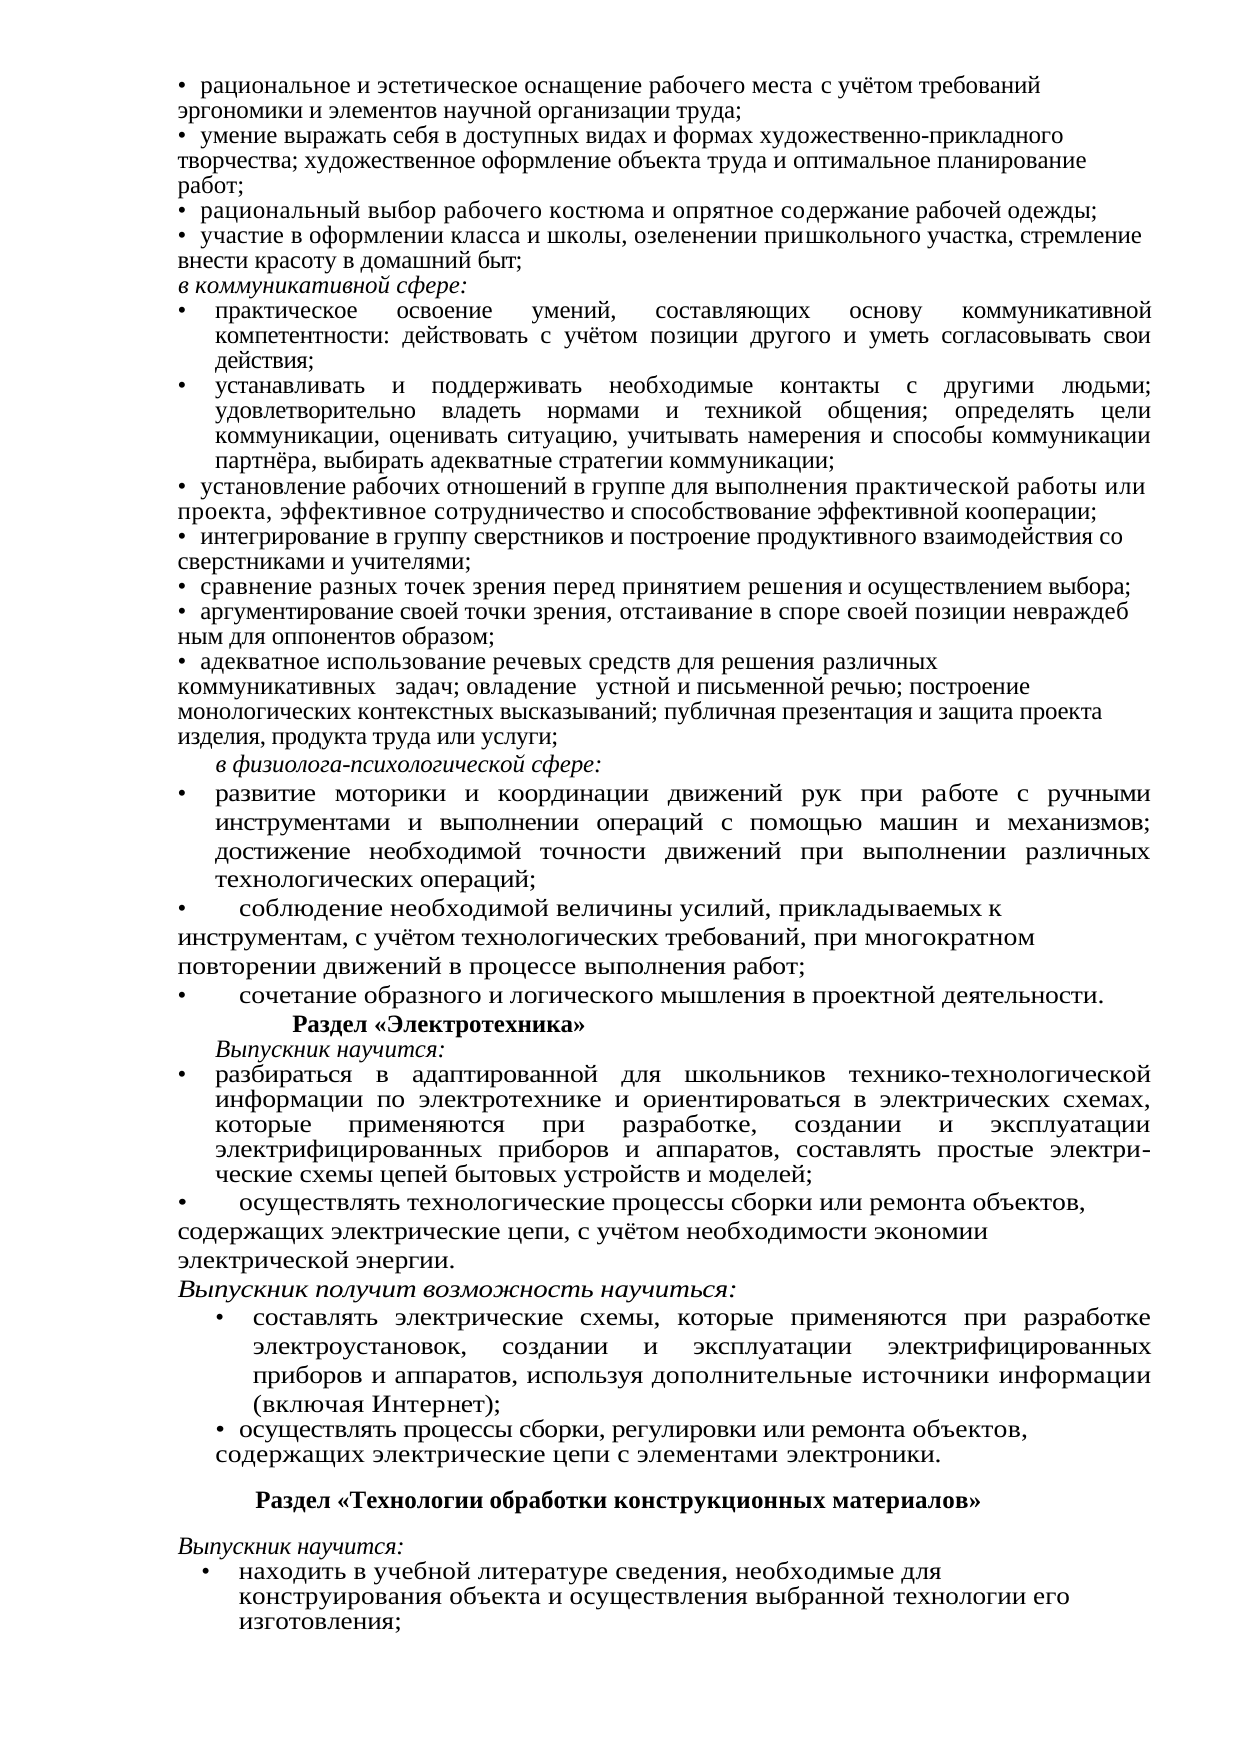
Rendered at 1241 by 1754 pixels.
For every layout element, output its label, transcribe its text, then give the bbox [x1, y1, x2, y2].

list сочетание образного и логического мышления в проектной деятельности. [177, 980, 1152, 1009]
text Выпускник научится: [215, 1037, 1152, 1062]
text Раздел «Электротехника» [292, 1009, 1152, 1037]
list составлять электрические схемы, которые применяются при разработке электроустановок, создании и эксплуатации электрифицированных приборов и аппаратов, используя дополнительные источники информации (включая Интернет); [215, 1302, 1152, 1417]
list участие в оформлении класса и школы, озеленении пришкольного участка, стремление внести красоту в домашний быт; [177, 224, 1152, 274]
list рациональное и эстетическое оснащение рабочего места с учётом требований эргономики и элементов научной организации труда; [177, 74, 1152, 124]
list умение выражать себя в доступных видах и формах художественно-прикладного творчества; художественное оформление объекта труда и оптимальное планирование работ; [177, 124, 1152, 199]
list аргументирование своей точки зрения, отстаивание в споре своей позиции невраждеб ным для оппонентов образом; [177, 599, 1152, 649]
list интегрирование в группу сверстников и построение продуктивного взаимодействия со сверстниками и учителями; [177, 524, 1152, 574]
list разбираться в адаптированной для школьников технико-технологической информации по электротехнике и ориентироваться в электрических схемах, которые применяются при разработке, создании и эксплуатации электрифицированных приборов и аппаратов, составлять простые электрические схемы цепей бытовых устройств и моделей; [177, 1062, 1151, 1187]
list развитие моторики и координации движений рук при работе с ручными инструментами и выполнении операций с помощью машин и механизмов; достижение необходимой точности движений при выполнении различных технологических операций; [177, 778, 1151, 893]
list соблюдение необходимой величины усилий, прикладываемых к инструментам, с учётом технологических требований, при многократном повторении движений в процессе выполнения работ; [177, 893, 1152, 979]
text Раздел «Технологии обработки конструкционных материалов» [255, 1488, 1151, 1514]
list практическое освоение умений, составляющих основу коммуникативной компетентности: действовать с учётом позиции другого и уметь согласовывать свои действия; [177, 299, 1151, 374]
text • осуществлять технологические процессы сборки или ремонта объектов, содержащих электрические цепи, с учётом необходимости экономии электрической энергии. Выпускник получит возможность научиться: [177, 1187, 1152, 1302]
list находить в учебной литературе сведения, необходимые для конструирования объекта и осуществления выбранной технологии его изготовления; [201, 1559, 1152, 1634]
text в коммуникативной сфере: [178, 274, 1152, 299]
list сравнение разных точек зрения перед принятием решения и осуществлением выбора; [177, 574, 1152, 599]
text в физиолога-психологической сфере: [215, 749, 1152, 778]
list устанавливать и поддерживать необходимые контакты с другими людьми; удовлетворительно владеть нормами и техникой общения; определять цели коммуникации, оценивать ситуацию, учитывать намерения и способы коммуникации партнёра, выбирать адекватные стратегии коммуникации; [177, 374, 1151, 474]
list установление рабочих отношений в группе для выполнения практической работы или проекта, эффективное сотрудничество и способствование эффективной кооперации; [177, 474, 1152, 524]
text • осуществлять процессы сборки, регулировки или ремонта объектов, содержащих электрические цепи с элементами электроники. [215, 1418, 1152, 1468]
list рациональный выбор рабочего костюма и опрятное содержание рабочей одежды; [177, 199, 1152, 224]
text Выпускник научится: [177, 1534, 1152, 1559]
list адекватное использование речевых средств для решения различных коммуникативных задач; овладение устной и письменной речью; построение монологических контекстных высказываний; публичная презентация и защита проекта изделия, продукта труда или услуги; [177, 649, 1152, 749]
